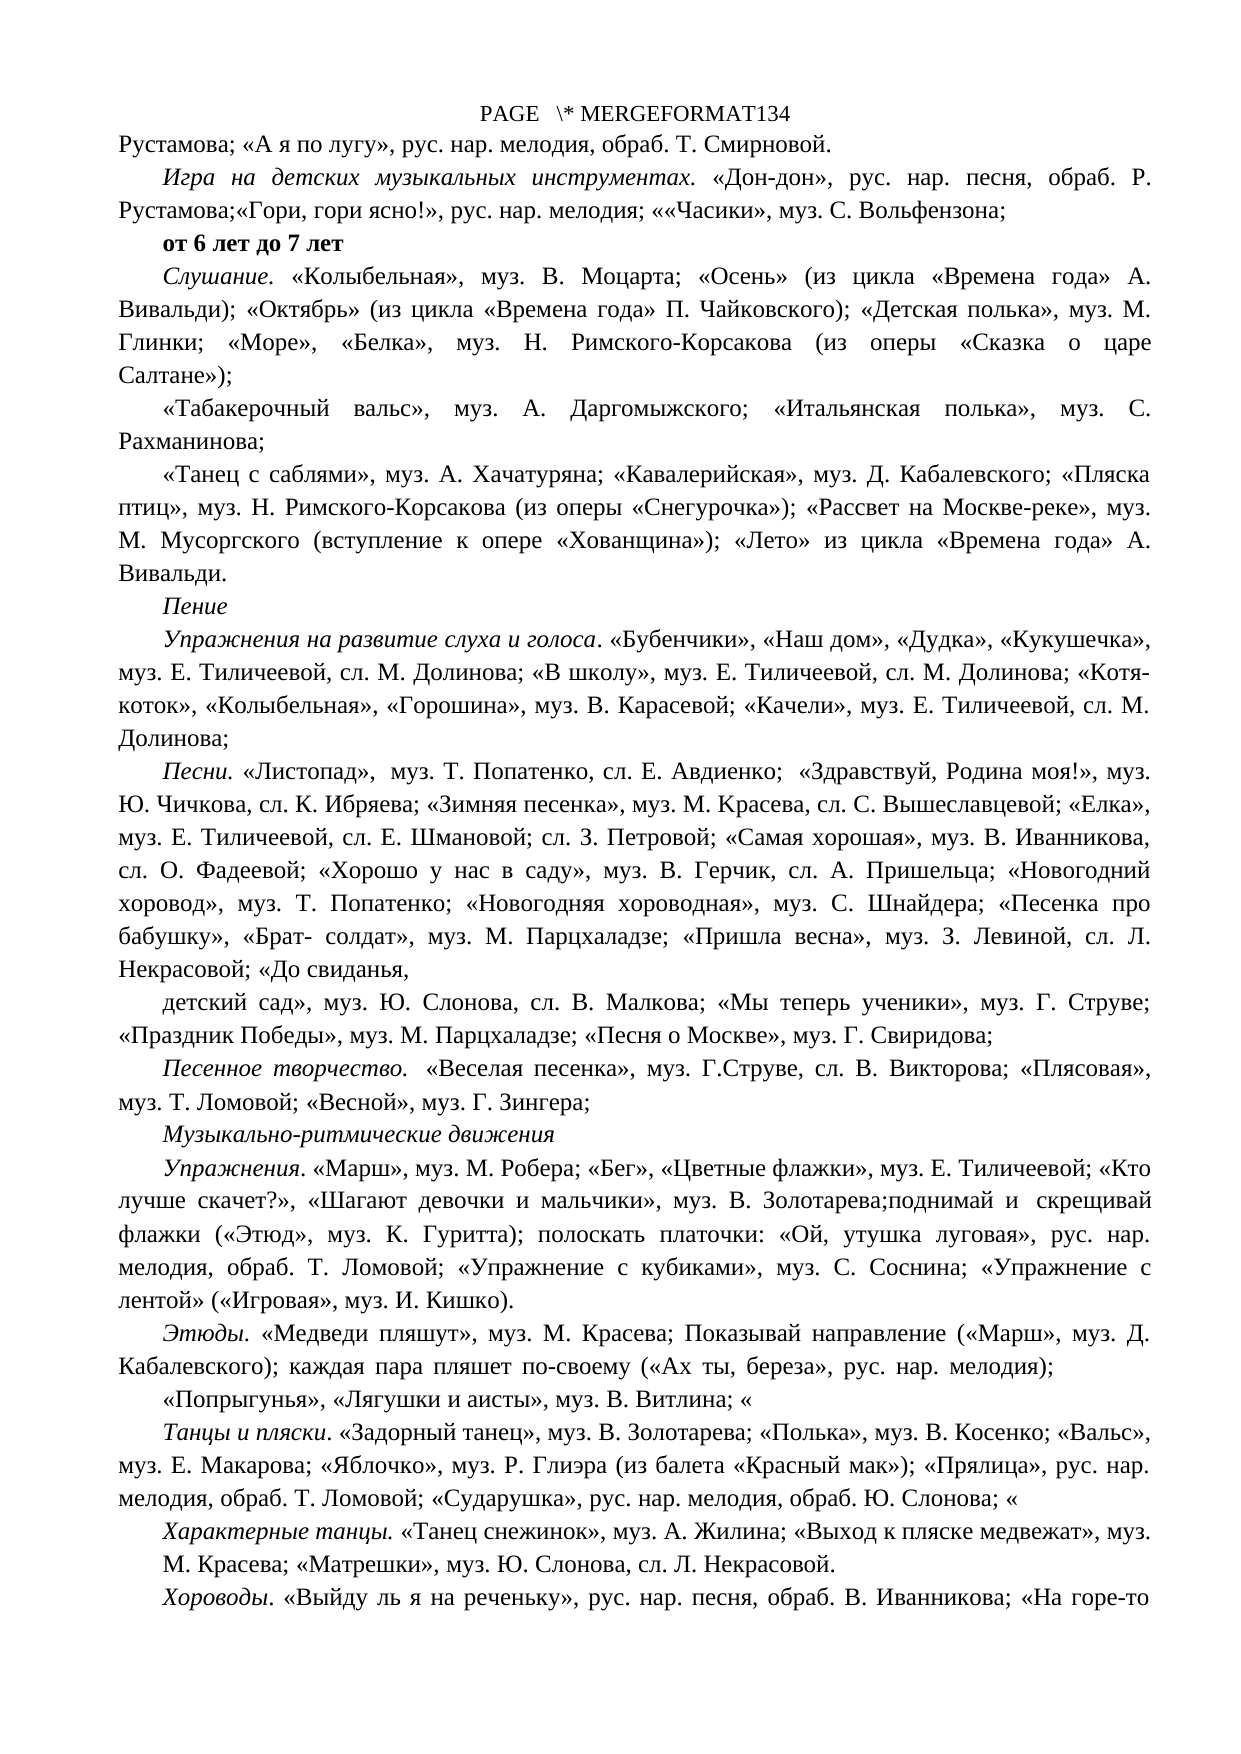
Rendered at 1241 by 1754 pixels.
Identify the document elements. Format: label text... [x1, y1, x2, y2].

text «Табакерочный вальс», муз. А. Даргомыжского; «Итальянская полька», муз. С. Рахманинова; [118, 393, 1152, 455]
text Пение [118, 591, 1152, 620]
text Упражнения. «Марш», муз. М. Робера; «Бег», «Цветные флажки», муз. Е. Тиличеевой; «Кто лучше скачет?», «Шагают девочки и мальчики», муз. В. Золотарева;поднимай и скрещивай флажки («Этюд», муз. К. Гуритта); полоскать платочки: «Ой, утушка луговая», рус. нар. мелодия, обраб. Т. Ломовой; «Упражнение с кубиками», муз. С. Соснина; «Упражнение с лентой» («Игровая», муз. И. Кишко). [118, 1153, 1152, 1313]
text Характерные танцы. «Танец снежинок», муз. А. Жилина; «Выход к пляске медвежат», муз. [118, 1516, 1152, 1544]
text детский сад», муз. Ю. Слонова, сл. B. Малкова; «Мы теперь ученики», муз. Г. Струве; «Праздник Победы», муз. М. Парцхаладзе; «Песня о Москве», муз. Г. Свиридова; [118, 987, 1152, 1049]
text Танцы и пляски. «Задорный танец», муз. В. Золотарева; «Полька», муз. В. Косенко; «Вальс», муз. Е. Макарова; «Яблочко», муз. Р. Глиэра (из балета «Красный мак»); «Прялица», рус. нар. мелодия, обраб. Т. Ломовой; «Сударушка», рус. нар. мелодия, обраб. Ю. Слонова; « [118, 1417, 1152, 1512]
text «Танец с саблями», муз. А. Хачатуряна; «Кавалерийская», муз. Д. Кабалевского; «Пляска птиц», муз. Н. Римского-Корсакова (из оперы «Снегурочка»); «Рассвет на Москве-реке», муз. М. Мусоргского (вступление к опере «Хованщина»); «Лето» из цикла «Времена года» А. Вивальди. [118, 459, 1152, 587]
text «Попрыгунья», «Лягушки и аисты», муз. В. Витлина; « [118, 1384, 1152, 1412]
text Музыкально-ритмические движения [118, 1119, 1152, 1148]
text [118, 129, 1152, 158]
text Этюды. «Медведи пляшут», муз. М. Красева; Показывай направление («Марш», муз. Д. Кабалевского); каждая пара пляшет по-своему («Ах ты, береза», рус. нар. мелодия); [118, 1318, 1152, 1379]
text М. Красева; «Матрешки», муз. Ю. Слонова, сл. Л. Некрасовой. [118, 1549, 1152, 1578]
text Песенное творчество. «Веселая песенка», муз. Г.Струве, сл. В. Викторова; «Плясовая», муз. Т. Ломовой; «Весной», муз. Г. Зингера; [118, 1053, 1152, 1115]
text Песни. «Листопад», муз. Т. Попатенко, сл. Е. Авдиенко; «Здравствуй, Родина моя!», муз. Ю. Чичкова, сл. К. Ибряева; «Зимняя песенка», муз. М. Kpaсева, сл. С. Вышеславцевой; «Елка», муз. Е. Тиличеевой, сл. Е. Шмановой; сл. З. Петровой; «Самая хорошая», муз. В. Иванникова, сл. О. Фадеевой; «Хорошо у нас в саду», муз. В. Герчик, сл. А. Пришельца; «Новогодний хоровод», муз. Т. Попатенко; «Новогодняя хороводная», муз. С. Шнайдера; «Песенка про бабушку», «Брат- солдат», муз. М. Парцхаладзе; «Пришла весна», муз. З. Левиной, сл. Л. Некрасовой; «До свиданья, [118, 756, 1152, 983]
text Игра на детских музыкальных инструментах. «Дон-дон», рус. нар. песня, обраб. Р. Рустамова;«Гори, гори ясно!», рус. нар. мелодия; ««Часики», муз. С. Вольфензона; [118, 162, 1152, 224]
subtitle от 6 лет до 7 лет [118, 228, 1152, 257]
text Слушание. «Колыбельная», муз. В. Моцарта; «Осень» (из цикла «Времена года» А. Вивальди); «Октябрь» (из цикла «Времена года» П. Чайковского); «Детская полька», муз. М. Глинки; «Море», «Белка», муз. Н. Римского-Корсакова (из оперы «Сказка о царе Салтане»); [118, 261, 1152, 389]
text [118, 1582, 1152, 1611]
text Упражнения на развитие слуха и голоса. «Бубенчики», «Наш дом», «Дудка», «Кукушечка», муз. Е. Тиличеевой, сл. М. Долинова; «В школу», муз. Е. Тиличеевой, сл. М. Долинова; «Котя- коток», «Колыбельная», «Горошина», муз. В. Карасевой; «Качели», муз. Е. Тиличеевой, сл. М. Долинова; [118, 624, 1152, 752]
